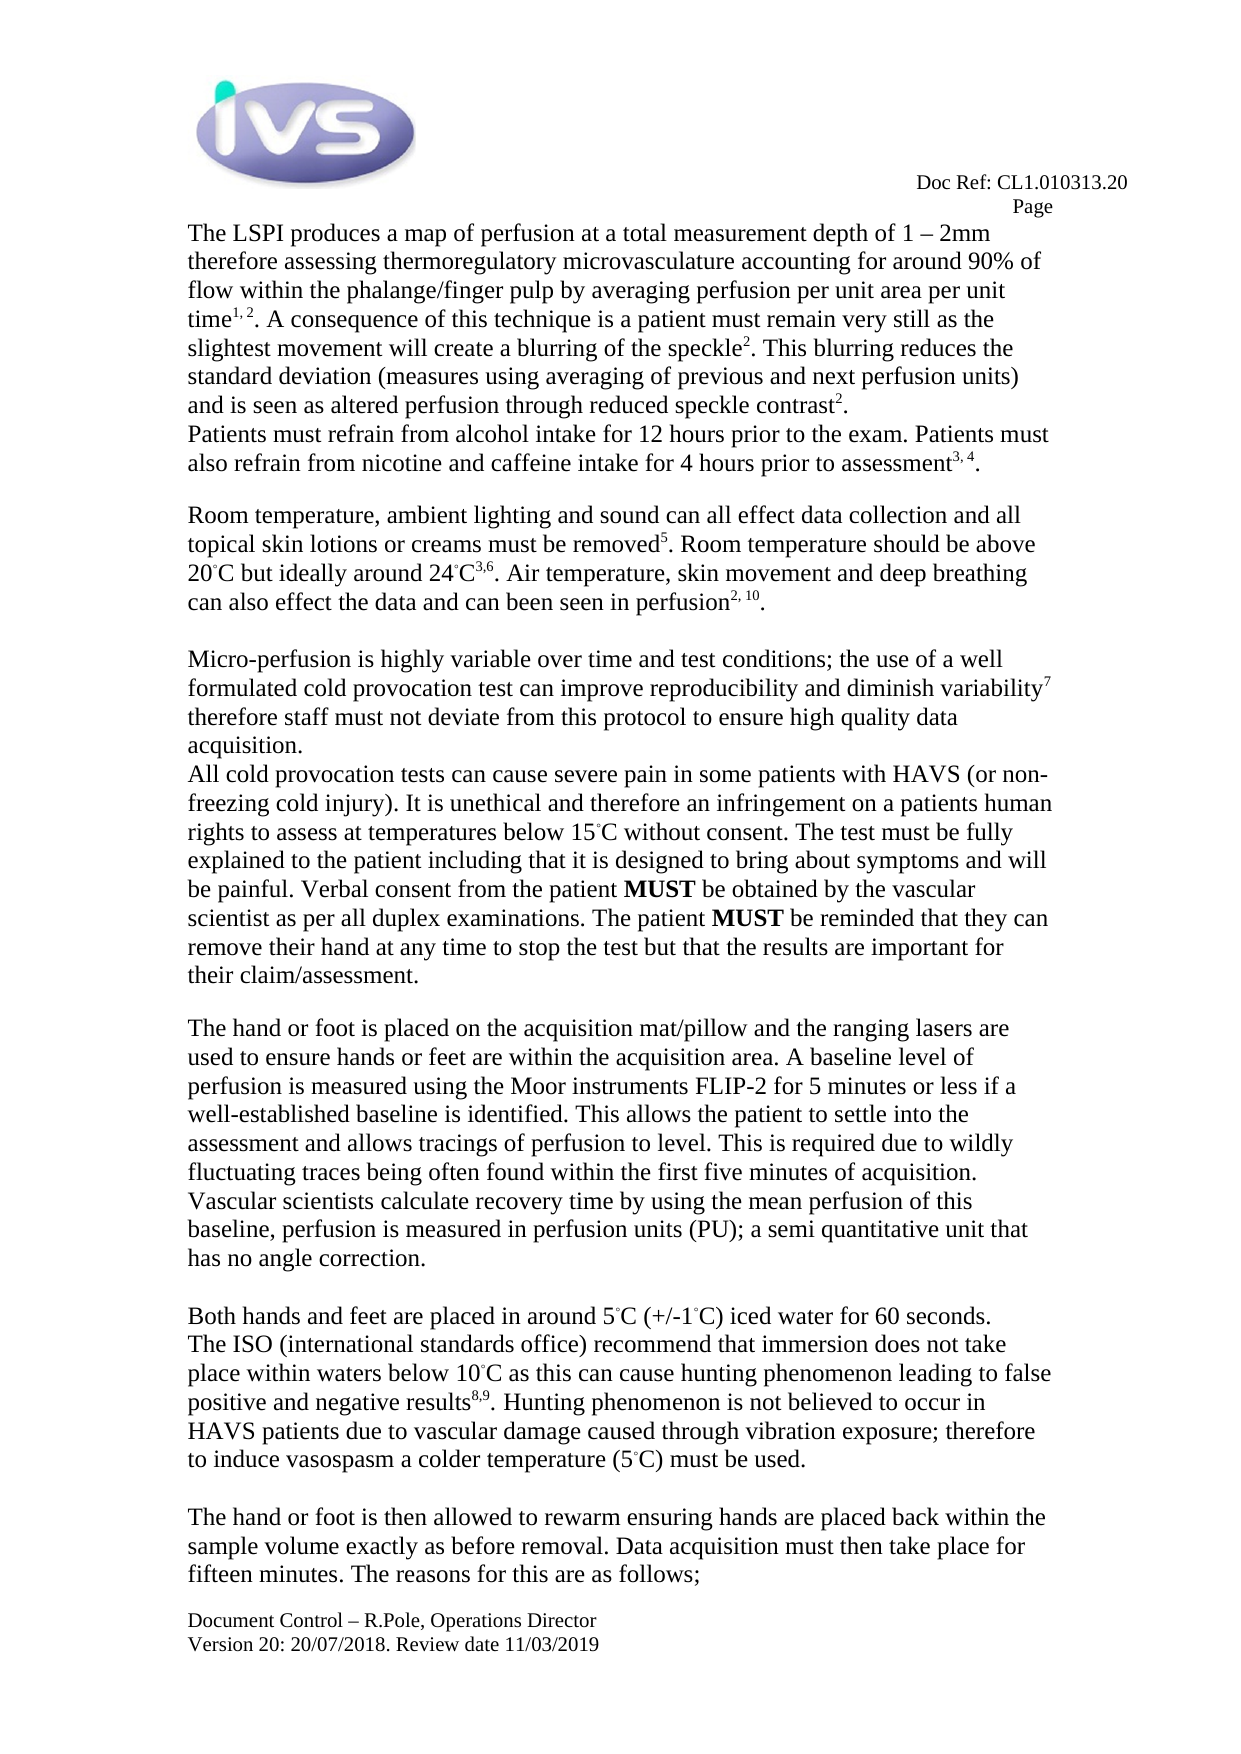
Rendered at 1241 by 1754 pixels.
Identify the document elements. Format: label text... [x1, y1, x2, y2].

text Patients must refrain from alcohol intake for 12 hours prior to the exam. Patients must also refrain from nicotine and caffeine intake for 4 hours prior to assessment3, 4. [187, 419, 1053, 501]
text Room temperature, ambient lighting and sound can all effect data collection and all topical skin lotions or creams must be removed5. Room temperature should be above 20◦C but ideally around 24◦C3,6. Air temperature, skin movement and deep breathing can also effect the data and can been seen in perfusion2, 10. [187, 501, 1053, 616]
text All cold provocation tests can cause severe pain in some patients with HAVS (or non-freezing cold injury). It is unethical and therefore an infringement on a patients human rights to assess at temperatures below 15◦C without consent. The test must be fully explained to the patient including that it is designed to bring about symptoms and will be painful. Verbal consent from the patient MUST be obtained by the vascular scientist as per all duplex examinations. The patient MUST be reminded that they can remove their hand at any time to stop the test but that the results are important for their claim/assessment. [187, 759, 1053, 1013]
text The hand or foot is placed on the acquisition mat/pillow and the ranging lasers are used to ensure hands or feet are within the acquisition area. A baseline level of perfusion is measured using the Moor instruments FLIP-2 for 5 minutes or less if a well-established baseline is identified. This allows the patient to settle into the assessment and allows tracings of perfusion to level. This is required due to wildly fluctuating traces being often found within the first five minutes of acquisition. Vascular scientists calculate recovery time by using the mean perfusion of this baseline, perfusion is measured in perfusion units (PU); a semi quantitative unit that has no angle correction. Both hands and feet are placed in around 5◦C (+/-1◦C) iced water for 60 seconds. [187, 1013, 1053, 1329]
text The LSPI produces a map of perfusion at a total measurement depth of 1 – 2mm therefore assessing thermoregulatory microvasculature accounting for around 90% of flow within the phalange/finger pulp by averaging perfusion per unit area per unit time1, 2. A consequence of this technique is a patient must remain very still as the slightest movement will create a blurring of the speckle2. This blurring reduces the standard deviation (measures using averaging of previous and next perfusion units) and is seen as altered perfusion through reduced speckle contrast2. [187, 218, 1053, 419]
picture [187, 75, 416, 189]
text Micro-perfusion is highly variable over time and test conditions; the use of a well formulated cold provocation test can improve reproducibility and diminish variability7 therefore staff must not deviate from this protocol to ensure high quality data acquisition. [187, 616, 1053, 759]
